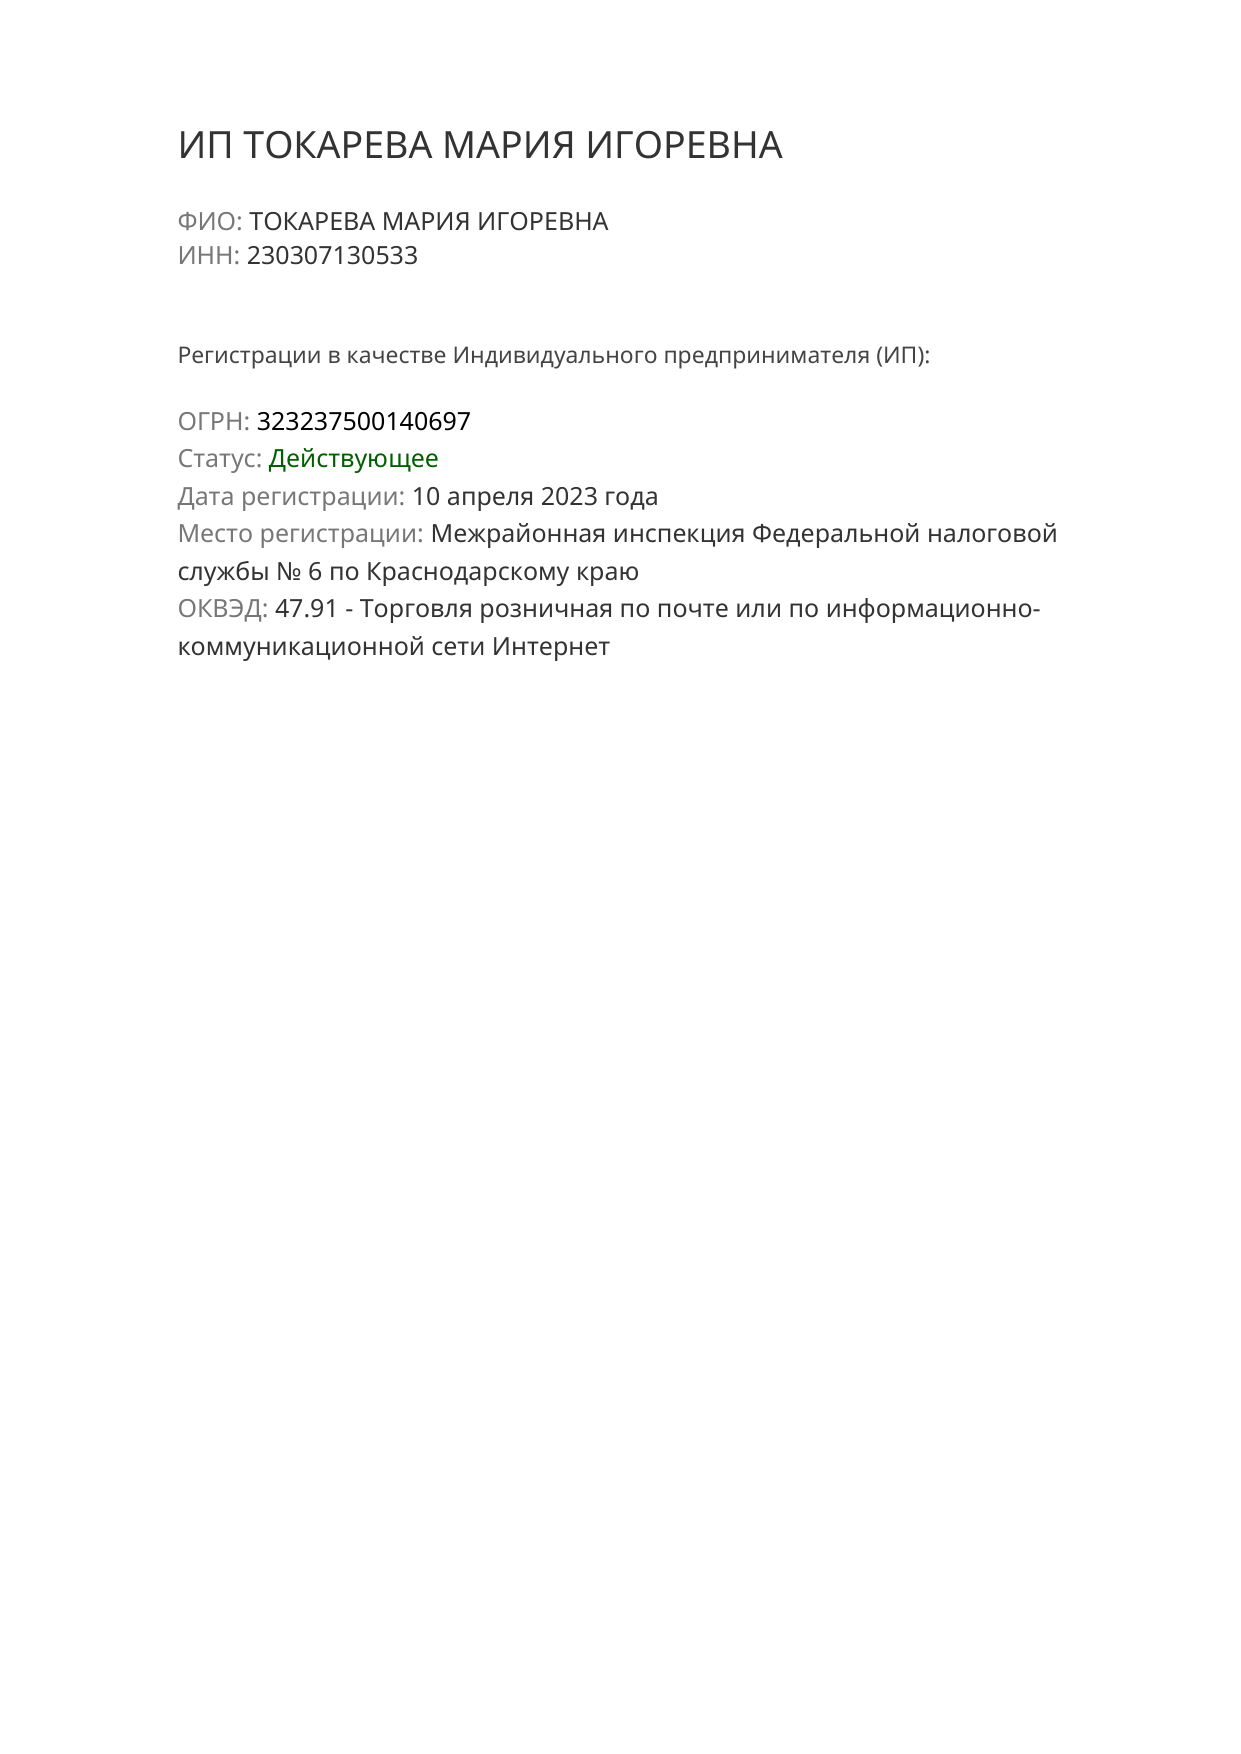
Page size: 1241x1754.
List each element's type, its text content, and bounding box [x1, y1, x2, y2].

text ИНН: 230307130533 [177, 237, 1152, 271]
text ФИО: ТОКАРЕВА МАРИЯ ИГОРЕВНА [177, 203, 1152, 237]
text ОГРН: 323237500140697 Статус: Действующее Дата регистрации: 10 апреля 2023 года Место регистрации: Межрайонная инспекция Федеральной налоговой службы № 6 по Краснодарскому краю ОКВЭД: 47.91 - Торговля розничная по почте или по информационно-коммуникационной сети Интернет [177, 400, 1152, 662]
text ИП ТОКАРЕВА МАРИЯ ИГОРЕВНА [177, 118, 1152, 169]
text Регистрации в качестве Индивидуального предпринимателя (ИП): [177, 318, 1152, 371]
